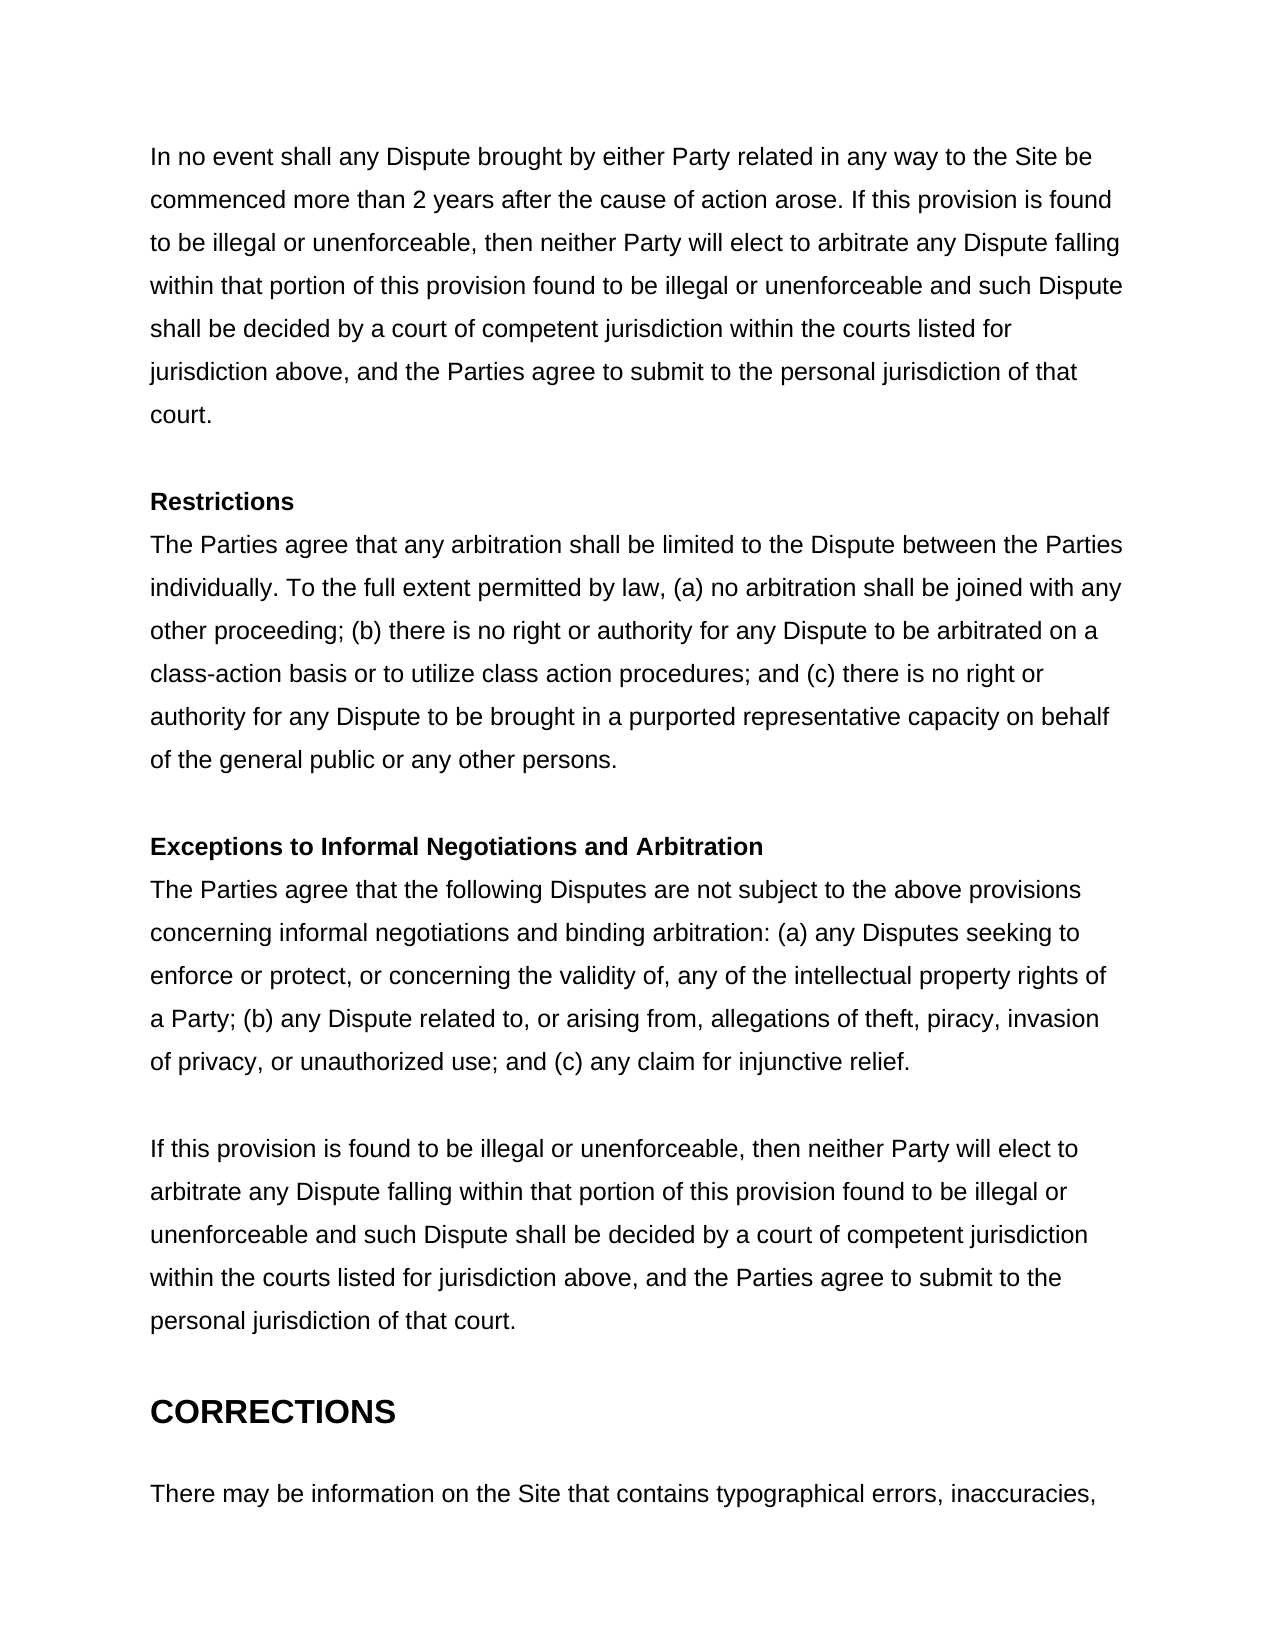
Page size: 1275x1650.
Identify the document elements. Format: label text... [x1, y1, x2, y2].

text In no event shall any Dispute brought by either Party related in any way to the Site be commenced more than 2 years after the cause of action arose. If this provision is found to be illegal or unenforceable, then neither Party will elect to arbitrate any Dispute falling within that portion of this provision found to be illegal or unenforceable and such Dispute shall be decided by a court of competent jurisdiction within the courts listed for jurisdiction above, and the Parties agree to submit to the personal jurisdiction of that court. [150, 142, 1125, 429]
subtitle Restrictions [150, 487, 1125, 516]
text If this provision is found to be illegal or unenforceable, then neither Party will elect to arbitrate any Dispute falling within that portion of this provision found to be illegal or unenforceable and such Dispute shall be decided by a court of competent jurisdiction within the courts listed for jurisdiction above, and the Parties agree to submit to the personal jurisdiction of that court. [150, 1134, 1125, 1335]
subtitle CORRECTIONS [150, 1392, 1125, 1431]
text The Parties agree that the following Disputes are not subject to the above provisions concerning informal negotiations and binding arbitration: (a) any Disputes seeking to enforce or protect, or concerning the validity of, any of the intellectual property rights of a Party; (b) any Dispute related to, or arising from, allegations of theft, piracy, invasion of privacy, or unauthorized use; and (c) any claim for injunctive relief. [150, 875, 1125, 1076]
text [150, 1479, 1125, 1507]
text The Parties agree that any arbitration shall be limited to the Dispute between the Parties individually. To the full extent permitted by law, (a) no arbitration shall be joined with any other proceeding; (b) there is no right or authority for any Dispute to be arbitrated on a class-action basis or to utilize class action procedures; and (c) there is no right or authority for any Dispute to be brought in a purported representative capacity on behalf of the general public or any other persons. [150, 530, 1125, 774]
subtitle Exceptions to Informal Negotiations and Arbitration [150, 832, 1125, 861]
